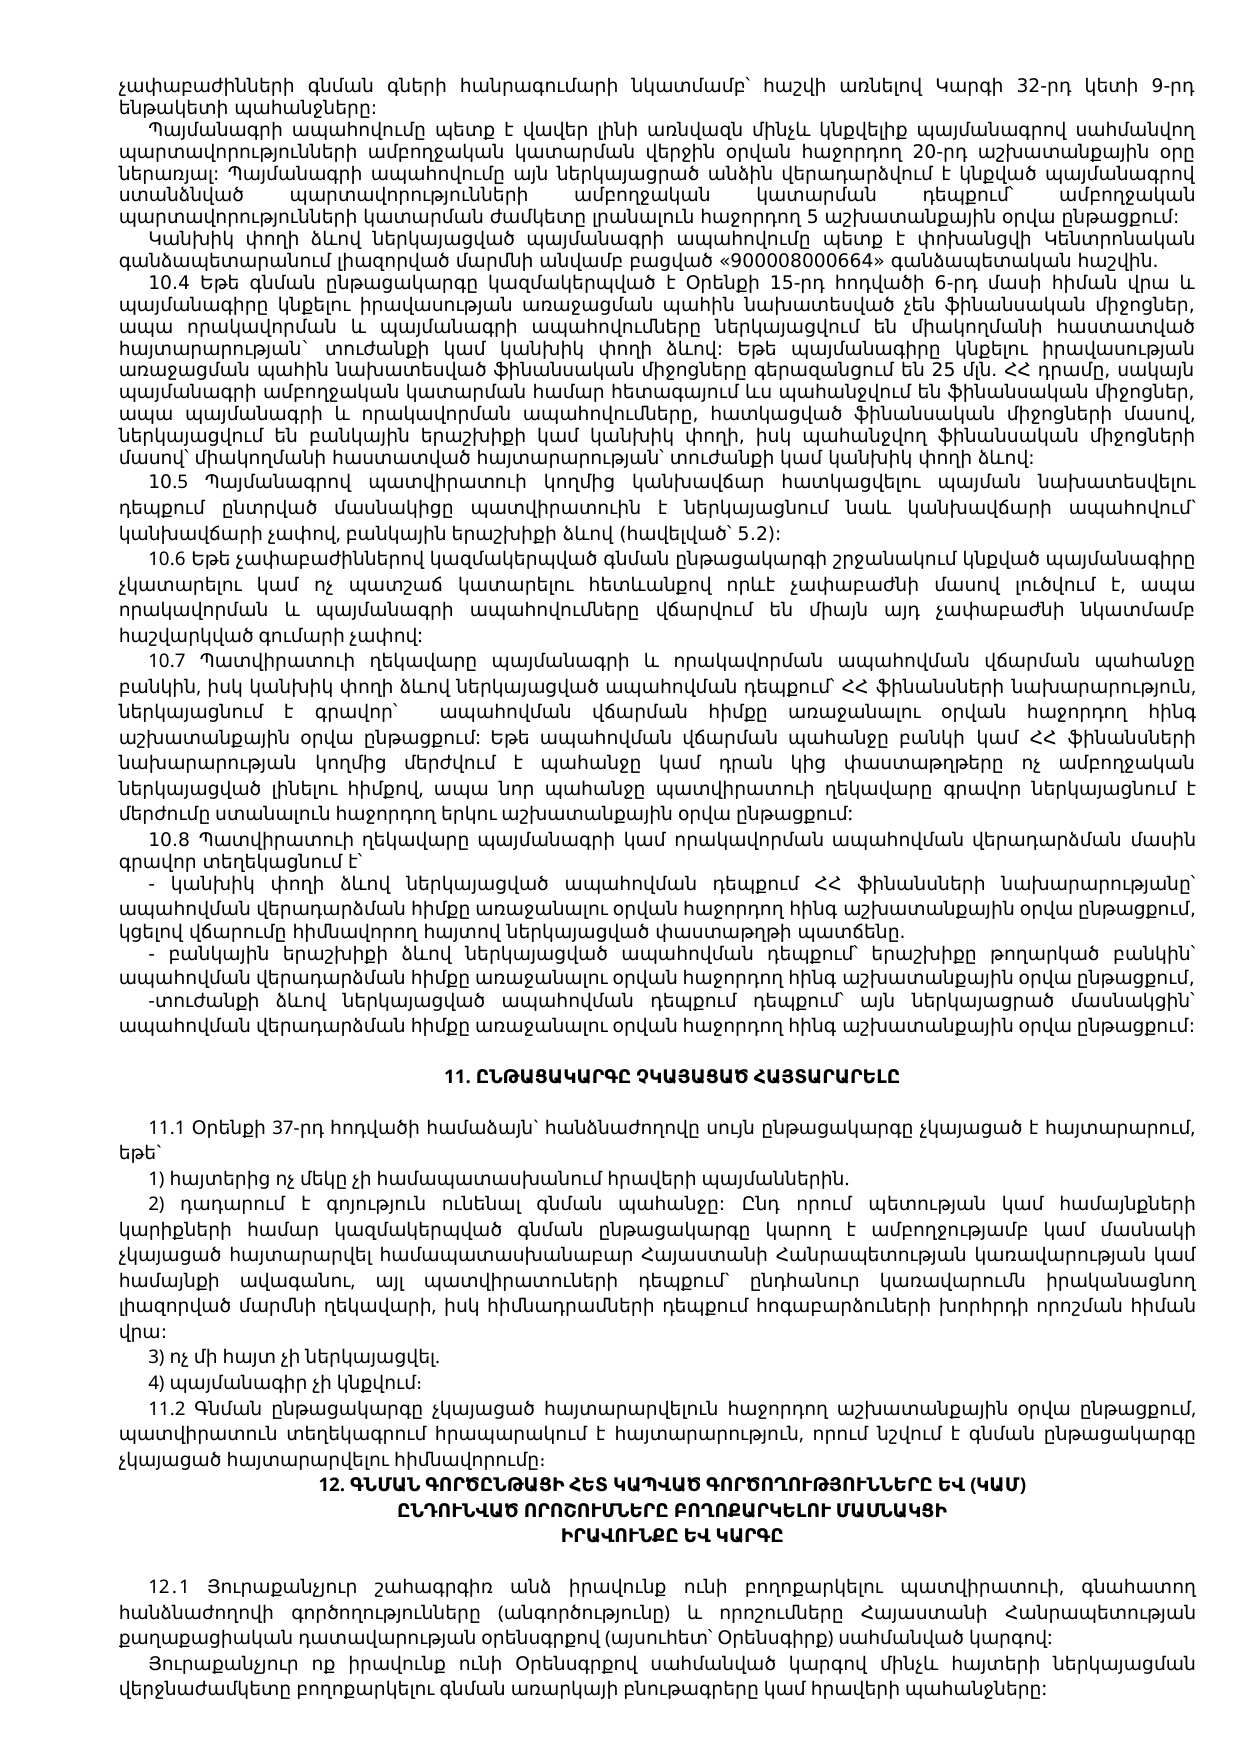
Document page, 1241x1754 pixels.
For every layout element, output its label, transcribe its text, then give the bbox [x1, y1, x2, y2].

text 4) պայմանագիր չի կնքվում։ [118, 1369, 1196, 1395]
text 1) հայտերից ոչ մեկը չի համապատասխանում հրավերի պայմաններին. [118, 1165, 1196, 1191]
text 11.2 Գնման ընթացակարգը չկայացած հայտարարվելուն հաջորդող աշխատանքային օրվա ընթացքում, պատվիրատուն տեղեկագրում հրապարակում է հայտարարություն, որում նշվում է գնման ընթացակարգը չկայացած հայտարարվելու հիմնավորումը։ [118, 1395, 1196, 1471]
text - կանխիկ փողի ձևով ներկայացված ապահովման դեպքում ՀՀ ֆինանսների նախարարությանը՝ ապահովման վերադարձման հիմքը առաջանալու օրվան հաջորդող հինգ աշխատանքային օրվա ընթացքում, կցելով վճարումը հիմնավորող հայտով ներկայացված փաստաթղթի պատճենը. [118, 873, 1196, 943]
text Յուրաքանչյուր ոք իրավունք ունի Օրենսգրքով սահմանված կարգով մինչև հայտերի ներկայացման վերջնաժամկետը բողոքարկելու գնման առարկայի բնութագրերը կամ հրավերի պահանջները: [118, 1650, 1196, 1701]
text -տուժանքի ձևով ներկայացված ապահովման դեպքում դեպքում՝ այն ներկայացրած մասնակցին՝ ապահովման վերադարձման հիմքը առաջանալու օրվան հաջորդող հինգ աշխատանքային օրվա ընթացքում: [118, 990, 1196, 1037]
text 10.6 Եթե չափաբաժիններով կազմակերպված գնման ընթացակարգի շրջանակում կնքված պայմանագիրը չկատարելու կամ ոչ պատշաճ կատարելու հետևանքով որևէ չափաբաժնի մասով լուծվում է, ապա որակավորման և պայմանագրի ապահովումները վճարվում են միայն այդ չափաբաժնի նկատմամբ հաշվարկված գումարի չափով: [118, 545, 1196, 647]
text 10.8 Պատվիրատուի ղեկավարը պայմանագրի կամ որակավորման ապահովման վերադարձման մասին գրավոր տեղեկացնում է՝ [118, 826, 1196, 873]
text 2) դադարում է գոյություն ունենալ գնման պահանջը: Ընդ որում պետության կամ համայնքների կարիքների համար կազմակերպված գնման ընթացակարգը կարող է ամբողջությամբ կամ մասնակի չկայացած հայտարարվել համապատասխանաբար Հայաստանի Հանրապետության կառավարության կամ համայնքի ավագանու, այլ պատվիրատուների դեպքում` ընդհանուր կառավարումն իրականացնող լիազորված մարմնի ղեկավարի, իսկ հիմնադրամների դեպքում հոգաբարձուների խորհրդի որոշման հիման վրա: [118, 1191, 1196, 1344]
text 12. ԳՆՄԱՆ ԳՈՐԾԸՆԹԱՑԻ ՀԵՏ ԿԱՊՎԱԾ ԳՈՐԾՈՂՈՒԹՅՈՒՆՆԵՐԸ ԵՎ (ԿԱՄ) [118, 1471, 1196, 1497]
text ԸՆԴՈՒՆՎԱԾ ՈՐՈՇՈՒՄՆԵՐԸ ԲՈՂՈՔԱՐԿԵԼՈՒ ՄԱՍՆԱԿՑԻ [118, 1497, 1196, 1522]
text 11. ԸՆԹԱՑԱԿԱՐԳԸ ՉԿԱՅԱՑԱԾ ՀԱՅՏԱՐԱՐԵԼԸ [118, 1063, 1196, 1088]
text 10.7 Պատվիրատուի ղեկավարը պայմանագրի և որակավորման ապահովման վճարման պահանջը բանկին, իսկ կանխիկ փողի ձևով ներկայացված ապահովման դեպքում՝ ՀՀ ֆինանսների նախարարություն, ներկայացնում է գրավոր՝ ապահովման վճարման հիմքը առաջանալու օրվան հաջորդող հինգ աշխատանքային օրվա ընթացքում: Եթե ապահովման վճարման պահանջը բանկի կամ ՀՀ ֆինանսների նախարարության կողմից մերժվում է պահանջը կամ դրան կից փաստաթղթերը ոչ ամբողջական ներկայացված լինելու հիմքով, ապա նոր պահանջը պատվիրատուի ղեկավարը գրավոր ներկայացնում է մերժումը ստանալուն հաջորդող երկու աշխատանքային օրվա ընթացքում: [118, 647, 1196, 826]
text Կանխիկ փողի ձևով ներկայացված պայմանագրի ապահովումը պետք է փոխանցվի Կենտրոնական գանձապետարանում լիազորված մարմնի անվամբ բացված «900008000664» գանձապետական հաշվին. [118, 228, 1196, 272]
text 12․1 Յուրաքանչյուր շահագրգիռ անձ իրավունք ունի բողոքարկելու պատվիրատուի, գնահատող հանձնաժողովի գործողությունները (անգործությունը) և որոշումները Հայաստանի Հանրապետության քաղաքացիական դատավարության օրենսգրքով (այսուհետ՝ Օրենսգիրք) սահմանված կարգով: [118, 1573, 1196, 1650]
text Պայմանագրի ապահովումը պետք է վավեր լինի առնվազն մինչև կնքվելիք պայմանագրով սահմանվող պարտավորությունների ամբողջական կատարման վերջին օրվան հաջորդող 20-րդ աշխատանքային օրը ներառյալ: Պայմանագրի ապահովումը այն ներկայացրած անձին վերադարձվում է կնքված պայմանագրով ստանձնված պարտավորությունների ամբողջական կատարման դեպքում՝ ամբողջական պարտավորությունների կատարման ժամկետը լրանալուն հաջորդող 5 աշխատանքային օրվա ընթացքում: [118, 119, 1196, 228]
text 10.4 Եթե գնման ընթացակարգը կազմակերպված է Օրենքի 15-րդ հոդվածի 6-րդ մասի հիման վրա և պայմանագիրը կնքելու իրավասության առաջացման պահին նախատեսված չեն ֆինանսական միջոցներ, ապա որակավորման և պայմանագրի ապահովումները ներկայացվում են միակողմանի հաստատված հայտարարության` տուժանքի կամ կանխիկ փողի ձևով: Եթե պայմանագիրը կնքելու իրավասության առաջացման պահին նախատեսված ֆինանսական միջոցները գերազանցում են 25 մլն. ՀՀ դրամը, սակայն պայմանագրի ամբողջական կատարման համար հետագայում ևս պահանջվում են ֆինանսական միջոցներ, ապա պայմանագրի և որակավորման ապահովումները, հատկացված ֆինանսական միջոցների մասով, ներկայացվում են բանկային երաշխիքի կամ կանխիկ փողի, իսկ պահանջվող ֆինանսական միջոցների մասով՝ միակողմանի հաստատված հայտարարության՝ տուժանքի կամ կանխիկ փողի ձևով: [118, 272, 1196, 469]
text - բանկային երաշխիքի ձևով ներկայացված ապահովման դեպքում՝ երաշխիքը թողարկած բանկին՝ ապահովման վերադարձման հիմքը առաջանալու օրվան հաջորդող հինգ աշխատանքային օրվա ընթացքում, [118, 943, 1196, 990]
text 10.5 Պայմանագրով պատվիրատուի կողմից կանխավճար հատկացվելու պայման նախատեսվելու դեպքում ընտրված մասնակիցը պատվիրատուին է ներկայացնում նաև կանխավճարի ապահովում` կանխավճարի չափով, բանկային երաշխիքի ձևով (հավելված՝ 5․2): [118, 469, 1196, 545]
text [118, 75, 1196, 119]
text 11.1 Օրենքի 37-րդ հոդվածի համաձայն` հանձնաժողովը սույն ընթացակարգը չկայացած է հայտարարում, եթե` [118, 1114, 1196, 1165]
text ԻՐԱՎՈՒՆՔԸ ԵՎ ԿԱՐԳԸ [118, 1522, 1196, 1548]
text 3) ոչ մի հայտ չի ներկայացվել. [118, 1344, 1196, 1369]
